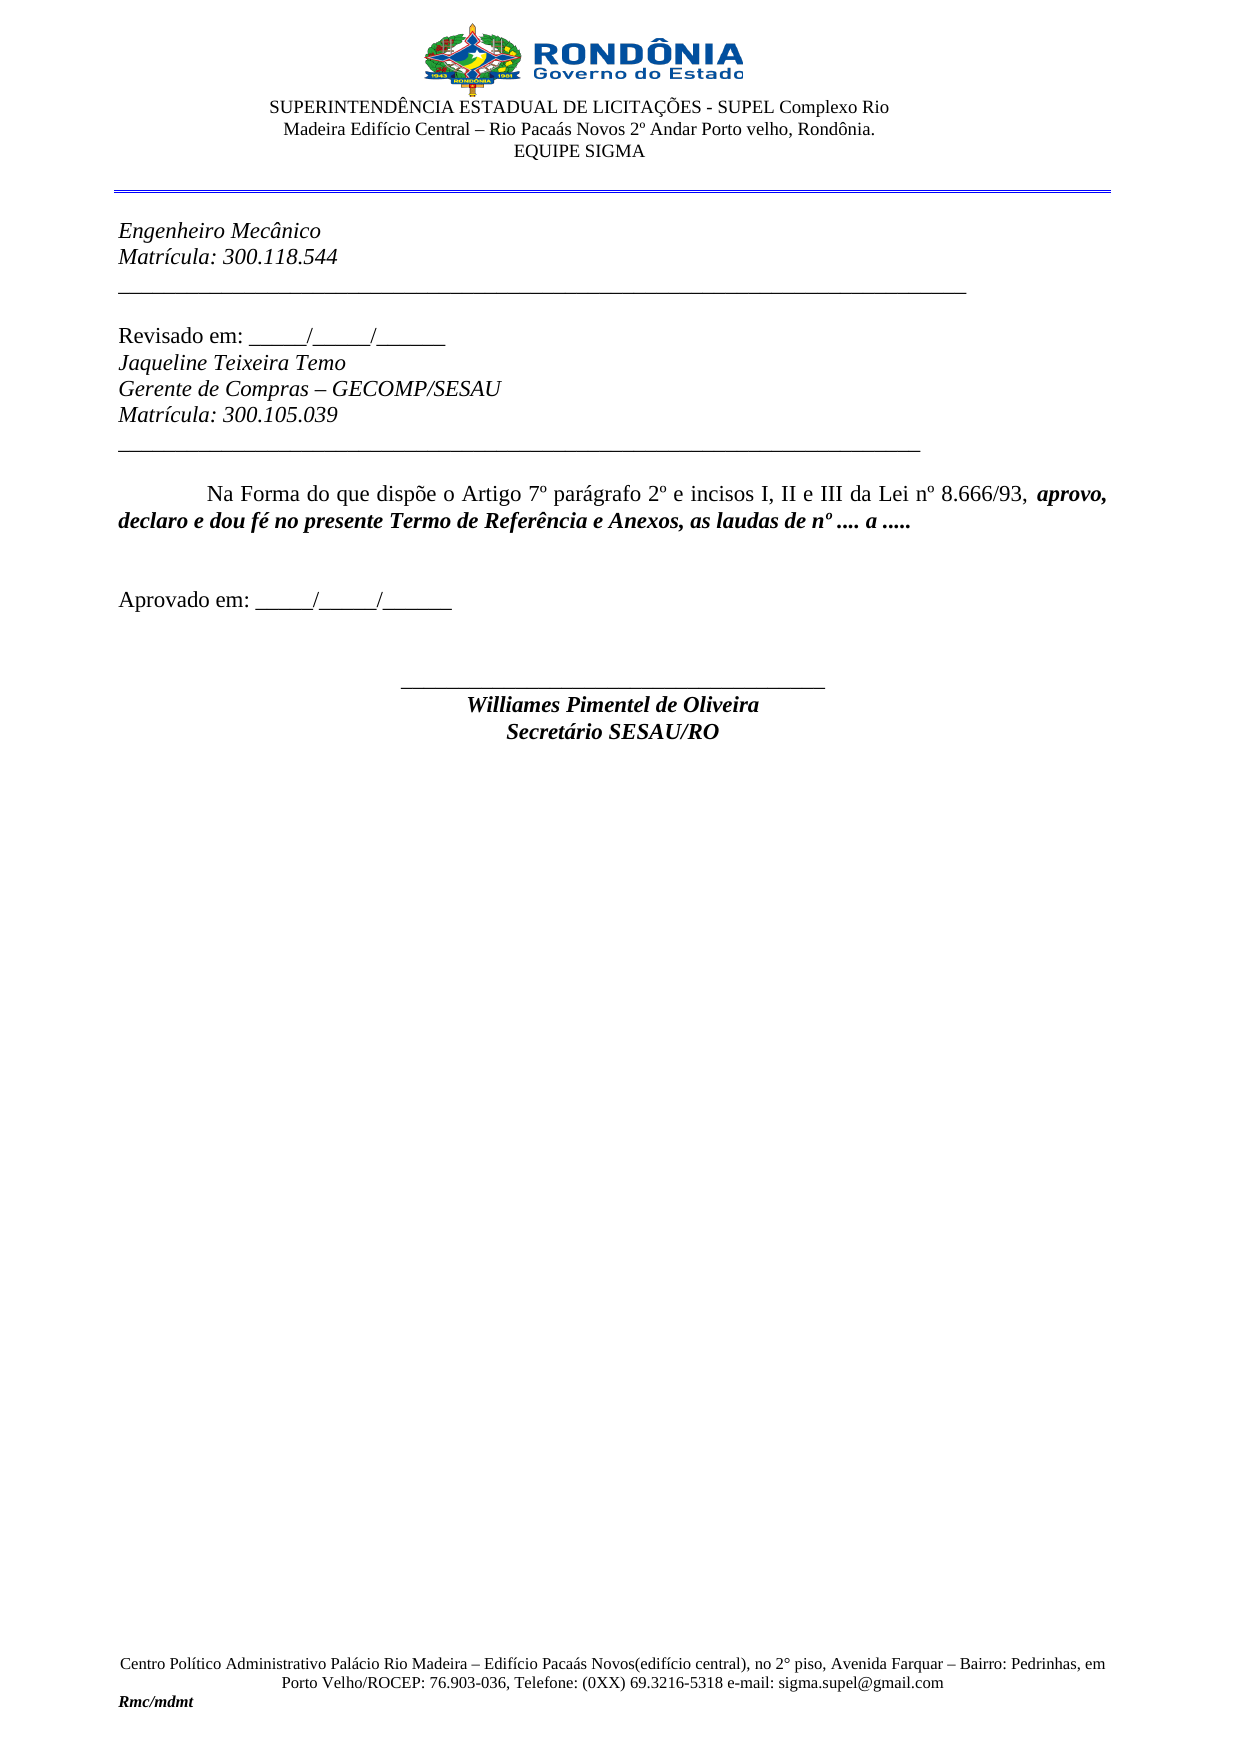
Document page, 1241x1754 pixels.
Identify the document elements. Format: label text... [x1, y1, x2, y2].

text Engenheiro Mecânico [118, 217, 1107, 243]
text Aprovado em: _____/_____/______ [118, 586, 1107, 612]
text Jaqueline Teixeira Temo [118, 349, 1107, 375]
text Matrícula: 300.118.544 [118, 243, 1107, 270]
text Na Forma do que dispõe o Artigo 7º parágrafo 2º e incisos I, II e III da Lei nº 8.666/93, aprovo, declaro e dou fé no presente Termo de Referência e Anexos, as laudas de nº .... a ..... [118, 481, 1107, 533]
text __________________________________________________________________________ [118, 270, 1107, 296]
text ______________________________________________________________________ [118, 428, 1107, 454]
picture [423, 23, 743, 97]
text Williames Pimentel de Oliveira [118, 691, 1107, 718]
text Gerente de Compras – GECOMP/SESAU [118, 375, 1107, 401]
text Secretário SESAU/RO [118, 718, 1107, 744]
text Revisado em: _____/_____/______ [118, 322, 1107, 349]
text Matrícula: 300.105.039 [118, 401, 1107, 428]
text _____________________________________ [118, 665, 1107, 691]
